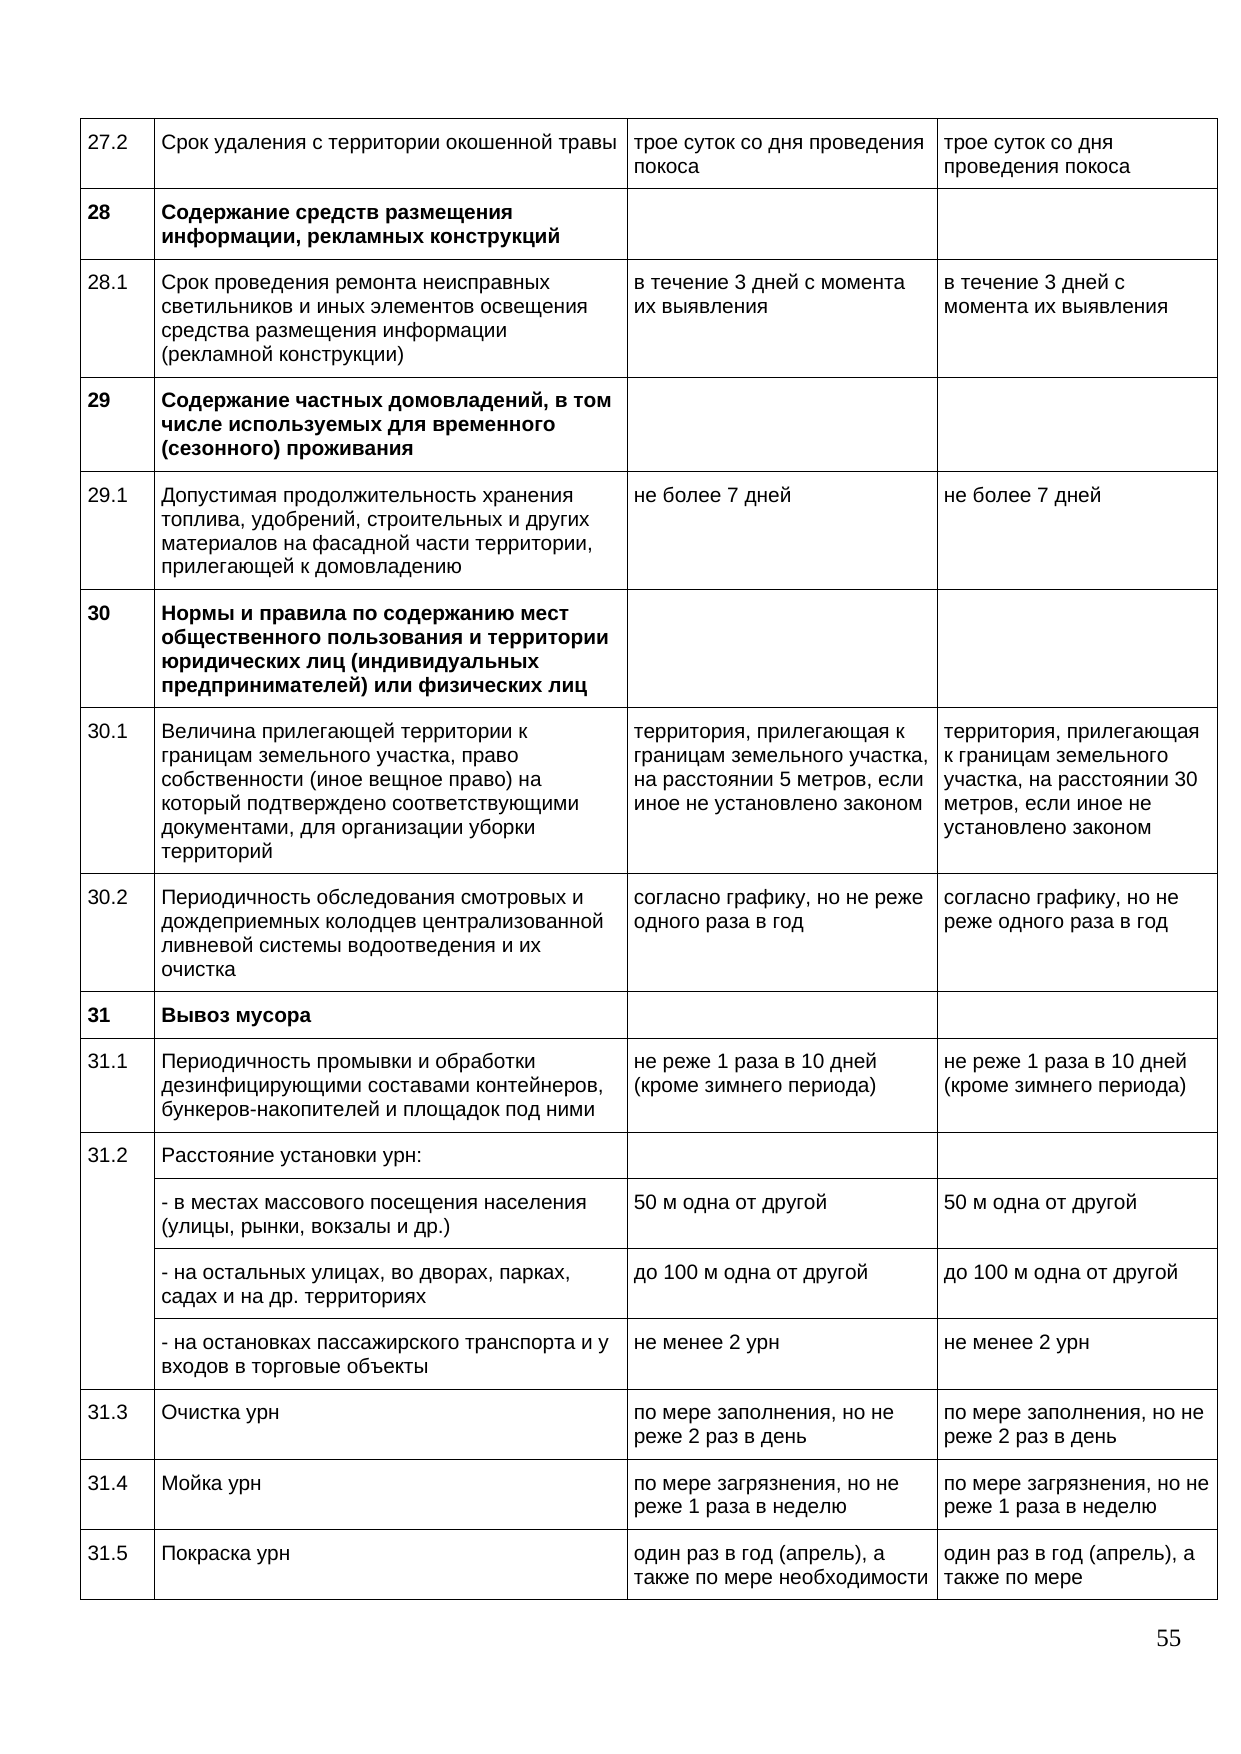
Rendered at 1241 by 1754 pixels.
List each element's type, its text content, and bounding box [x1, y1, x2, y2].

table_cell 27.2 [81, 119, 154, 188]
table_cell [628, 378, 937, 471]
table_cell Содержание частных домовладений, в том числе используемых для временного (сезонного) проживания [155, 378, 627, 471]
table_cell 50 м одна от другой [628, 1179, 937, 1248]
table_cell 31.2 [81, 1133, 154, 1388]
table_cell 29 [81, 378, 154, 471]
table_cell Срок проведения ремонта неисправных светильников и иных элементов освещения средства размещения информации (рекламной конструкции) [155, 260, 627, 377]
table_cell 30.1 [81, 708, 154, 873]
table_cell Срок удаления с территории окошенной травы [155, 119, 627, 188]
table_cell Расстояние установки урн: [155, 1133, 627, 1178]
table_cell Покраска урн [155, 1530, 627, 1599]
table_cell Периодичность промывки и обработки дезинфицирующими составами контейнеров, бункеров-накопителей и площадок под ними [155, 1039, 627, 1132]
table_cell до 100 м одна от другой [938, 1249, 1217, 1318]
table_cell 30.2 [81, 874, 154, 991]
table_cell [938, 590, 1217, 707]
table_cell - на остальных улицах, во дворах, парках, садах и на др. территориях [155, 1249, 627, 1318]
table_cell Нормы и правила по содержанию мест общественного пользования и территории юридических лиц (индивидуальных предпринимателей) или физических лиц [155, 590, 627, 707]
table_cell Вывоз мусора [155, 992, 627, 1037]
table_cell в течение 3 дней с момента их выявления [938, 260, 1217, 377]
table_cell [628, 590, 937, 707]
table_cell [938, 1530, 1217, 1599]
table_cell 29.1 [81, 472, 154, 589]
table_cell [628, 1530, 937, 1599]
table_cell по мере загрязнения, но не реже 1 раза в неделю [938, 1460, 1217, 1529]
table_cell до 100 м одна от другой [628, 1249, 937, 1318]
table_cell Величина прилегающей территории к границам земельного участка, право собственности (иное вещное право) на который подтверждено соответствующими документами, для организации уборки территорий [155, 708, 627, 873]
table_cell по мере загрязнения, но не реже 1 раза в неделю [628, 1460, 937, 1529]
table_cell трое суток со дня проведения покоса [628, 119, 937, 188]
table_cell 31.5 [81, 1530, 154, 1599]
table_cell не реже 1 раза в 10 дней (кроме зимнего периода) [628, 1039, 937, 1132]
table_cell Содержание средств размещения информации, рекламных конструкций [155, 189, 627, 258]
table_cell не менее 2 урн [628, 1319, 937, 1388]
table_cell 28 [81, 189, 154, 258]
table_cell 28.1 [81, 260, 154, 377]
table_cell 31.1 [81, 1039, 154, 1132]
table_cell Мойка урн [155, 1460, 627, 1529]
table_cell [628, 189, 937, 258]
table_cell по мере заполнения, но не реже 2 раз в день [628, 1390, 937, 1459]
table_cell территория, прилегающая к границам земельного участка, на расстоянии 30 метров, если иное не установлено законом [938, 708, 1217, 873]
table_cell Допустимая продолжительность хранения топлива, удобрений, строительных и других материалов на фасадной части территории, прилегающей к домовладению [155, 472, 627, 589]
table_cell [628, 1133, 937, 1178]
table_cell в течение 3 дней с момента их выявления [628, 260, 937, 377]
table_cell трое суток со дня проведения покоса [938, 119, 1217, 188]
table_cell [628, 992, 937, 1037]
table_cell 31.4 [81, 1460, 154, 1529]
table_cell Периодичность обследования смотровых и дождеприемных колодцев централизованной ливневой системы водоотведения и их очистка [155, 874, 627, 991]
table_cell не менее 2 урн [938, 1319, 1217, 1388]
table_cell не более 7 дней [628, 472, 937, 589]
table_cell по мере заполнения, но не реже 2 раз в день [938, 1390, 1217, 1459]
table_cell не реже 1 раза в 10 дней (кроме зимнего периода) [938, 1039, 1217, 1132]
table_cell [938, 378, 1217, 471]
table_cell Очистка урн [155, 1390, 627, 1459]
table_cell - в местах массового посещения населения (улицы, рынки, вокзалы и др.) [155, 1179, 627, 1248]
table_cell территория, прилегающая к границам земельного участка, на расстоянии 5 метров, если иное не установлено законом [628, 708, 937, 873]
table_cell 31 [81, 992, 154, 1037]
table_cell согласно графику, но не реже одного раза в год [628, 874, 937, 991]
table_cell 50 м одна от другой [938, 1179, 1217, 1248]
table_cell 30 [81, 590, 154, 707]
table_cell не более 7 дней [938, 472, 1217, 589]
table_cell [938, 189, 1217, 258]
table_cell 31.3 [81, 1390, 154, 1459]
table_cell [938, 992, 1217, 1037]
table_cell согласно графику, но не реже одного раза в год [938, 874, 1217, 991]
table_cell [938, 1133, 1217, 1178]
table_cell - на остановках пассажирского транспорта и у входов в торговые объекты [155, 1319, 627, 1388]
